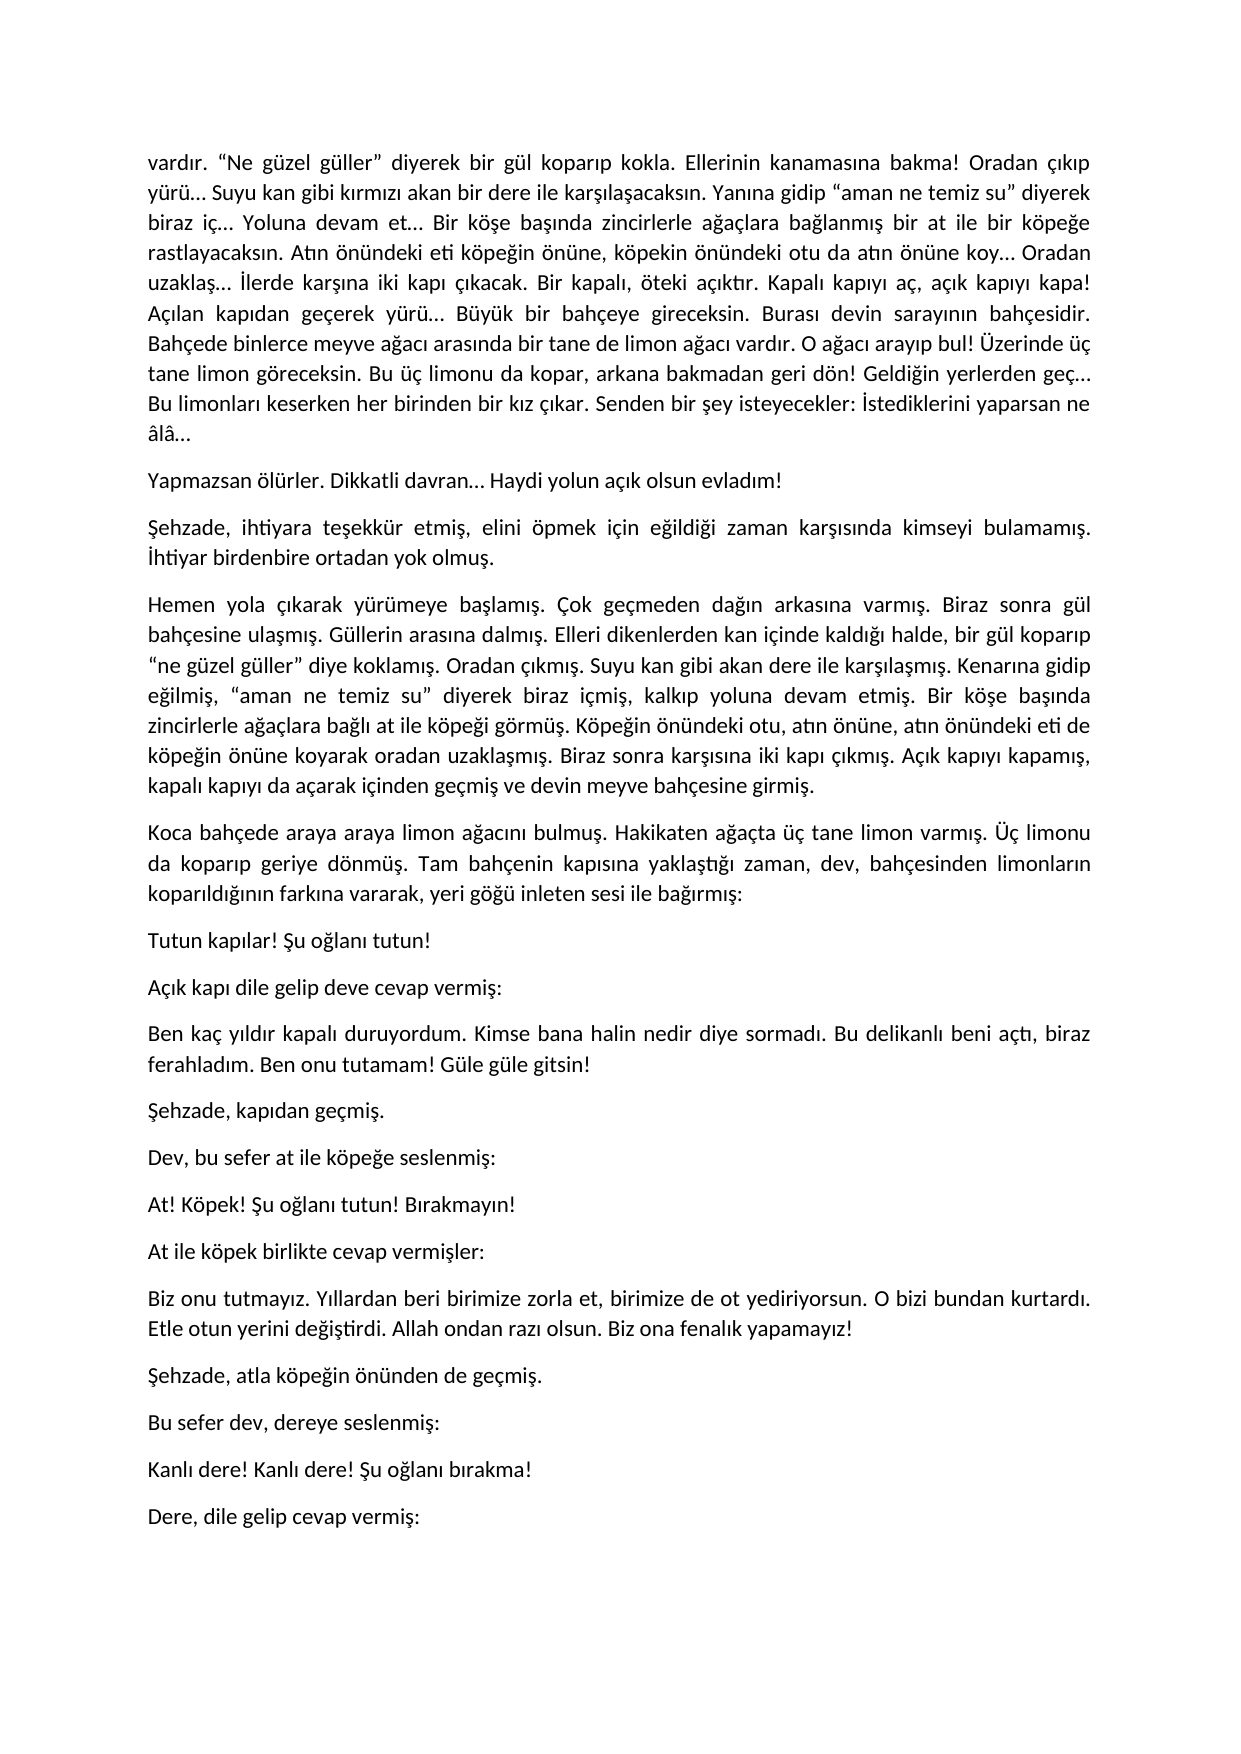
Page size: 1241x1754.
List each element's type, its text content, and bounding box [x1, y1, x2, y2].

text At ile köpek birlikte cevap vermişler: [148, 1237, 1093, 1265]
text Yapmazsan ölürler. Dikkatli davran… Haydi yolun açık olsun evladım! [148, 466, 1093, 494]
text Ben kaç yıldır kapalı duruyordum. Kimse bana halin nedir diye sormadı. Bu delikanlı beni açtı, biraz ferahladım. Ben onu tutamam! Güle güle gitsin! [148, 1019, 1093, 1078]
text Şehzade, kapıdan geçmiş. [148, 1097, 1093, 1124]
text Biz onu tutmayız. Yıllardan beri birimize zorla et, birimize de ot yediriyorsun. O bizi bundan kurtardı. Etle otun yerini değiştirdi. Allah ondan razı olsun. Biz ona fenalık yapamayız! [148, 1284, 1093, 1342]
text Bu sefer dev, dereye seslenmiş: [148, 1408, 1093, 1436]
text Açık kapı dile gelip deve cevap vermiş: [148, 973, 1093, 1001]
text Tutun kapılar! Şu oğlanı tutun! [148, 926, 1093, 954]
text Kanlı dere! Kanlı dere! Şu oğlanı bırakma! [148, 1455, 1093, 1483]
text Hemen yola çıkarak yürümeye başlamış. Çok geçmeden dağın arkasına varmış. Biraz sonra gül bahçesine ulaşmış. Güllerin arasına dalmış. Elleri dikenlerden kan içinde kaldığı halde, bir gül koparıp “ne güzel güller” diye koklamış. Oradan çıkmış. Suyu kan gibi akan dere ile karşılaşmış. Kenarına gidip eğilmiş, “aman ne temiz su” diyerek biraz içmiş, kalkıp yoluna devam etmiş. Bir köşe başında zincirlerle ağaçlara bağlı at ile köpeği görmüş. Köpeğin önündeki otu, atın önüne, atın önündeki eti de köpeğin önüne koyarak oradan uzaklaşmış. Biraz sonra karşısına iki kapı çıkmış. Açık kapıyı kapamış, kapalı kapıyı da açarak içinden geçmiş ve devin meyve bahçesine girmiş. [148, 590, 1093, 799]
text Koca bahçede araya araya limon ağacını bulmuş. Hakikaten ağaçta üç tane limon varmış. Üç limonu da koparıp geriye dönmüş. Tam bahçenin kapısına yaklaştığı zaman, dev, bahçesinden limonların koparıldığının farkına vararak, yeri göğü inleten sesi ile bağırmış: [148, 818, 1093, 907]
text Dere, dile gelip cevap vermiş: [148, 1502, 1093, 1530]
text Şehzade, ihtiyara teşekkür etmiş, elini öpmek için eğildiği zaman karşısında kimseyi bulamamış. İhtiyar birdenbire ortadan yok olmuş. [148, 513, 1093, 571]
text Şehzade, atla köpeğin önünden de geçmiş. [148, 1361, 1093, 1389]
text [148, 148, 1093, 447]
text Dev, bu sefer at ile köpeğe seslenmiş: [148, 1143, 1093, 1171]
text At! Köpek! Şu oğlanı tutun! Bırakmayın! [148, 1190, 1093, 1218]
